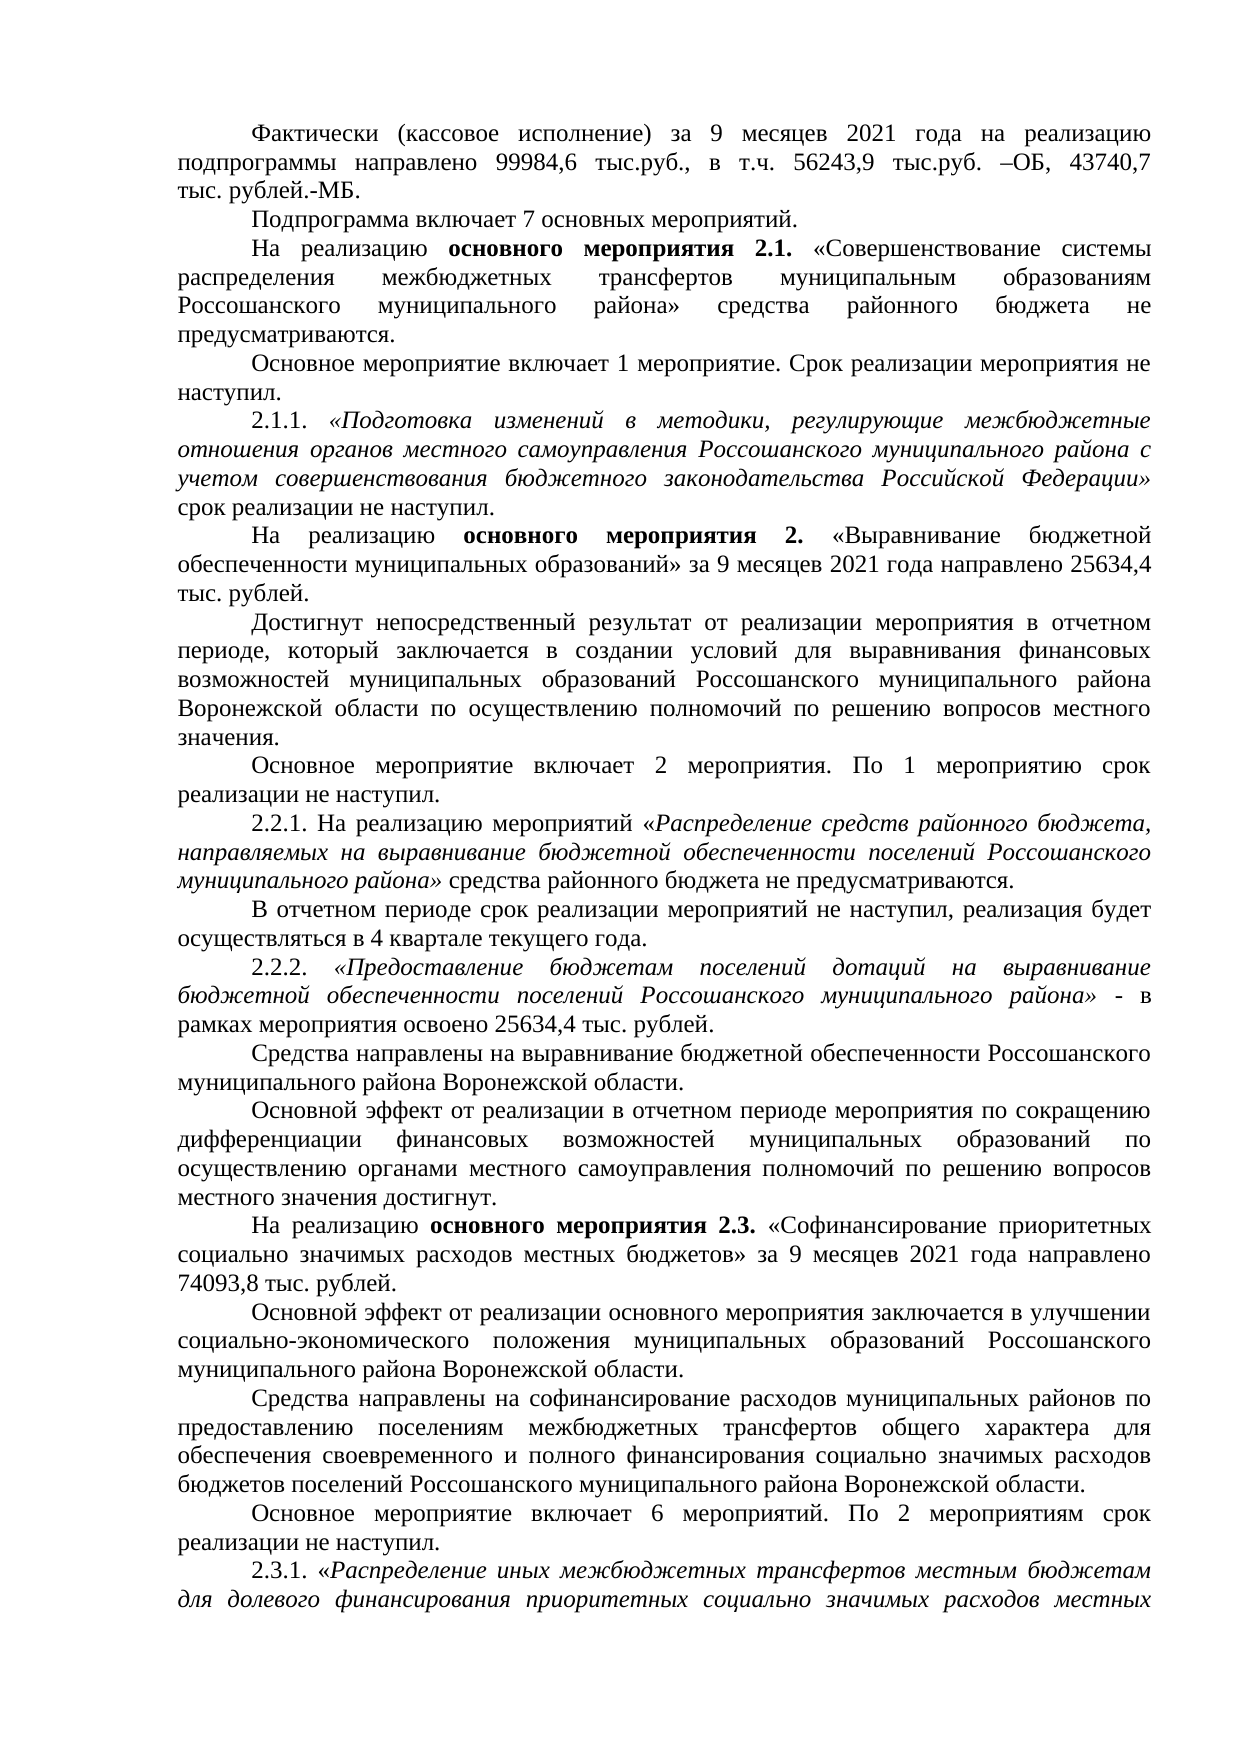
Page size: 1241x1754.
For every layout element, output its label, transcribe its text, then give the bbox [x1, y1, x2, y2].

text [177, 1556, 1152, 1613]
text Достигнут непосредственный результат от реализации мероприятия в отчетном периоде, который заключается в создании условий для выравнивания финансовых возможностей муниципальных образований Россошанского муниципального района Воронежской области по осуществлению полномочий по решению вопросов местного значения. [177, 607, 1152, 751]
text Основное мероприятие включает 2 мероприятия. По 1 мероприятию срок реализации не наступил. [177, 751, 1152, 808]
text Основное мероприятие включает 6 мероприятий. По 2 мероприятиям срок реализации не наступил. [177, 1498, 1152, 1556]
text Средства направлены на выравнивание бюджетной обеспеченности Россошанского муниципального района Воронежской области. [177, 1038, 1152, 1096]
text Фактически (кассовое исполнение) за 9 месяцев 2021 года на реализацию подпрограммы направлено 99984,6 тыс.руб., в т.ч. 56243,9 тыс.руб. –ОБ, 43740,7 тыс. рублей.-МБ. [177, 118, 1152, 204]
text Средства направлены на софинансирование расходов муниципальных районов по предоставлению поселениям межбюджетных трансфертов общего характера для обеспечения своевременного и полного финансирования социально значимых расходов бюджетов поселений Россошанского муниципального района Воронежской области. [177, 1383, 1152, 1498]
text Основной эффект от реализации в отчетном периоде мероприятия по сокращению дифференциации финансовых возможностей муниципальных образований по осуществлению органами местного самоуправления полномочий по решению вопросов местного значения достигнут. [177, 1096, 1152, 1211]
text 2.1.1. «Подготовка изменений в методики, регулирующие межбюджетные отношения органов местного самоуправления Россошанского муниципального района с учетом совершенствования бюджетного законодательства Российской Федерации» срок реализации не наступил. [177, 406, 1152, 521]
text В отчетном периоде срок реализации мероприятий не наступил, реализация будет осуществляться в 4 квартале текущего года. [177, 894, 1152, 952]
text На реализацию основного мероприятия 2.1. «Совершенствование системы распределения межбюджетных трансфертов муниципальным образованиям Россошанского муниципального района» средства районного бюджета не предусматриваются. [177, 233, 1152, 348]
text На реализацию основного мероприятия 2.3. «Софинансирование приоритетных социально значимых расходов местных бюджетов» за 9 месяцев 2021 года направлено 74093,8 тыс. рублей. [177, 1211, 1152, 1297]
text На реализацию основного мероприятия 2. «Выравнивание бюджетной обеспеченности муниципальных образований» за 9 месяцев 2021 года направлено 25634,4 тыс. рублей. [177, 521, 1152, 607]
text Основной эффект от реализации основного мероприятия заключается в улучшении социально-экономического положения муниципальных образований Россошанского муниципального района Воронежской области. [177, 1297, 1152, 1383]
text Подпрограмма включает 7 основных мероприятий. [177, 204, 1152, 233]
text 2.2.1. На реализацию мероприятий «Распределение средств районного бюджета, направляемых на выравнивание бюджетной обеспеченности поселений Россошанского муниципального района» средства районного бюджета не предусматриваются. [177, 808, 1152, 894]
text 2.2.2. «Предоставление бюджетам поселений дотаций на выравнивание бюджетной обеспеченности поселений Россошанского муниципального района» - в рамках мероприятия освоено 25634,4 тыс. рублей. [177, 952, 1152, 1038]
text Основное мероприятие включает 1 мероприятие. Срок реализации мероприятия не наступил. [177, 348, 1152, 406]
